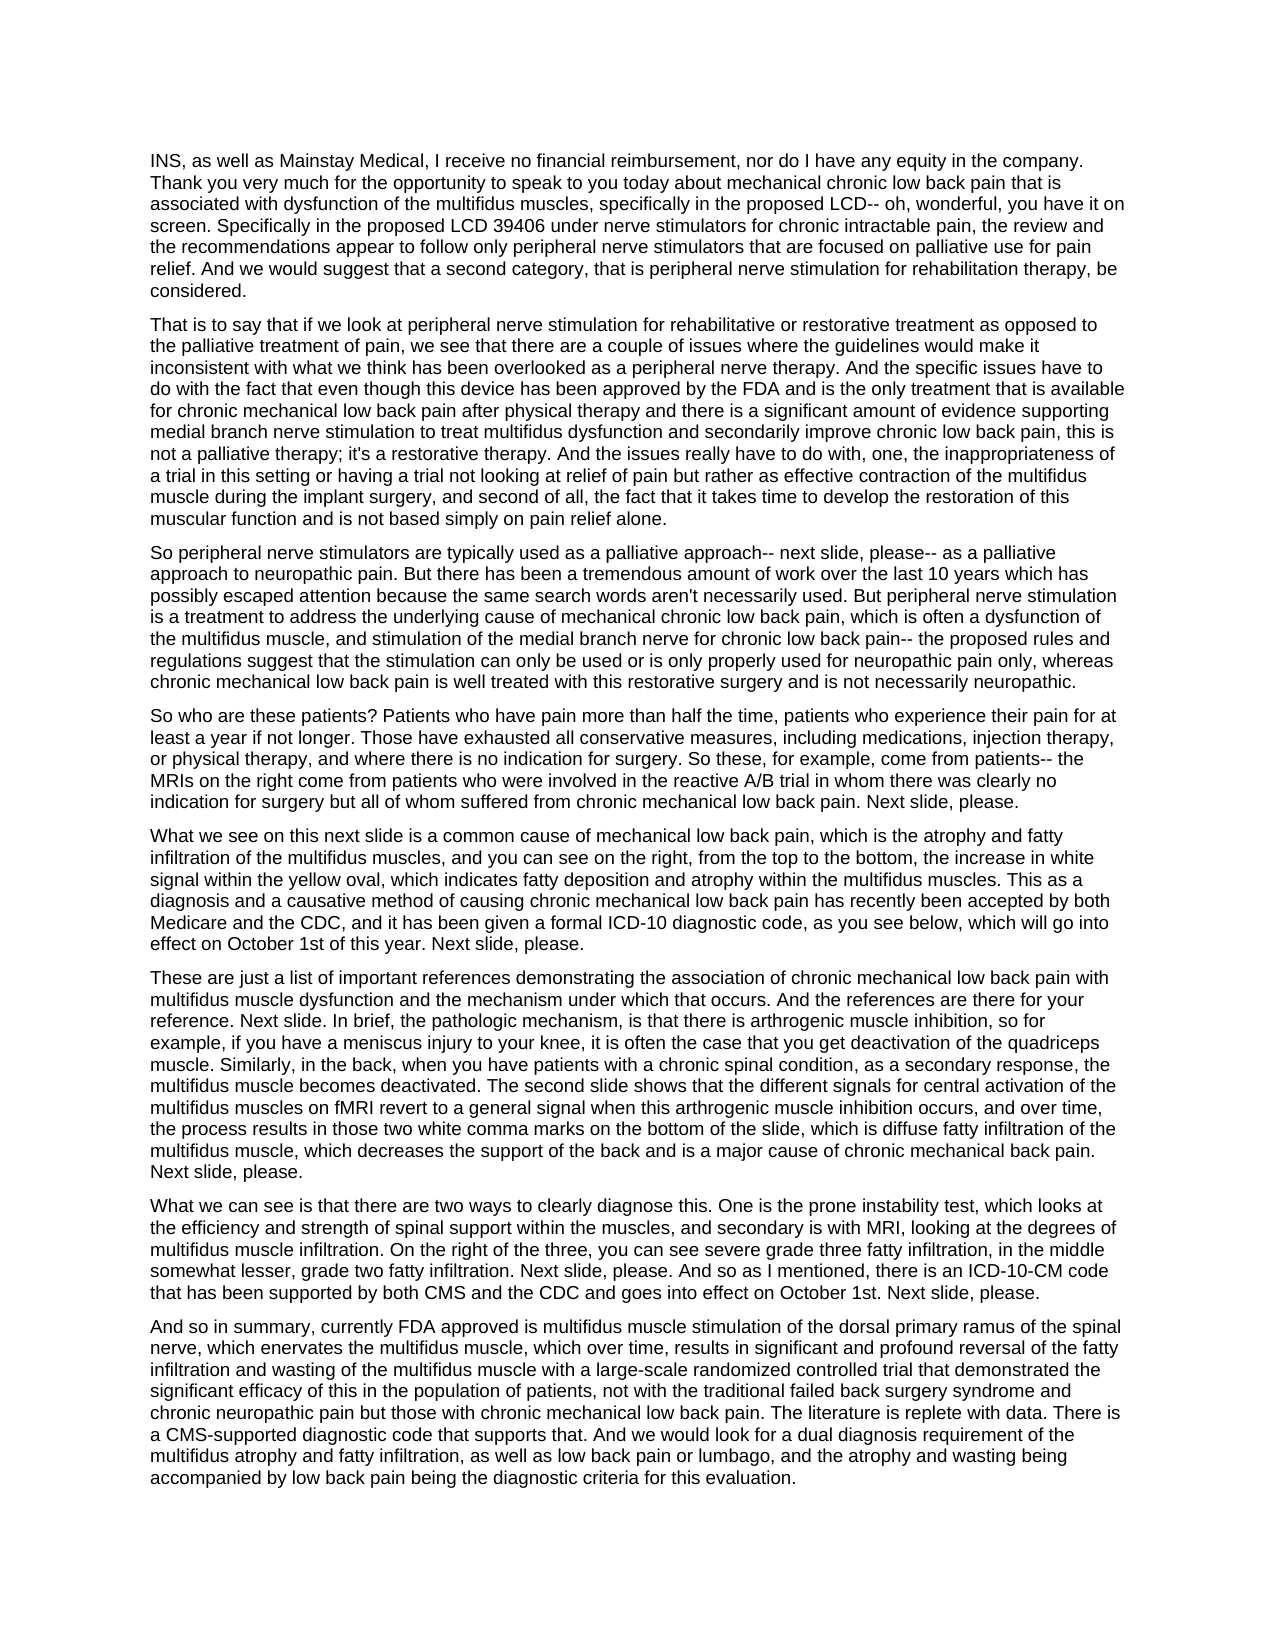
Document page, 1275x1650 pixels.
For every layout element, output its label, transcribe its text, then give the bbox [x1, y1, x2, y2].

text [150, 150, 1125, 301]
text That is to say that if we look at peripheral nerve stimulation for rehabilitative or restorative treatment as opposed to the palliative treatment of pain, we see that there are a couple of issues where the guidelines would make it inconsistent with what we think has been overlooked as a peripheral nerve therapy. And the specific issues have to do with the fact that even though this device has been approved by the FDA and is the only treatment that is available for chronic mechanical low back pain after physical therapy and there is a significant amount of evidence supporting medial branch nerve stimulation to treat multifidus dysfunction and secondarily improve chronic low back pain, this is not a palliative therapy; it's a restorative therapy. And the issues really have to do with, one, the inappropriateness of a trial in this setting or having a trial not looking at relief of pain but rather as effective contraction of the multifidus muscle during the implant surgery, and second of all, the fact that it takes time to develop the restoration of this muscular function and is not based simply on pain relief alone. [150, 313, 1125, 529]
text What we see on this next slide is a common cause of mechanical low back pain, which is the atrophy and fatty infiltration of the multifidus muscles, and you can see on the right, from the top to the bottom, the increase in white signal within the yellow oval, which indicates fatty deposition and atrophy within the multifidus muscles. This as a diagnosis and a causative method of causing chronic mechanical low back pain has recently been accepted by both Medicare and the CDC, and it has been given a formal ICD-10 diagnostic code, as you see below, which will go into effect on October 1st of this year. Next slide, please. [150, 825, 1125, 955]
text These are just a list of important references demonstrating the association of chronic mechanical low back pain with multifidus muscle dysfunction and the mechanism under which that occurs. And the references are there for your reference. Next slide. In brief, the pathologic mechanism, is that there is arthrogenic muscle inhibition, so for example, if you have a meniscus injury to your knee, it is often the case that you get deactivation of the quadriceps muscle. Similarly, in the back, when you have patients with a chronic spinal condition, as a secondary response, the multifidus muscle becomes deactivated. The second slide shows that the different signals for central activation of the multifidus muscles on fMRI revert to a general signal when this arthrogenic muscle inhibition occurs, and over time, the process results in those two white comma marks on the bottom of the slide, which is diffuse fatty infiltration of the multifidus muscle, which decreases the support of the back and is a major cause of chronic mechanical back pain. Next slide, please. [150, 967, 1125, 1183]
text So peripheral nerve stimulators are typically used as a palliative approach-- next slide, please-- as a palliative approach to neuropathic pain. But there has been a tremendous amount of work over the last 10 years which has possibly escaped attention because the same search words aren't necessarily used. But peripheral nerve stimulation is a treatment to address the underlying cause of mechanical chronic low back pain, which is often a dysfunction of the multifidus muscle, and stimulation of the medial branch nerve for chronic low back pain-- the proposed rules and regulations suggest that the stimulation can only be used or is only properly used for neuropathic pain only, whereas chronic mechanical low back pain is well treated with this restorative surgery and is not necessarily neuropathic. [150, 542, 1125, 692]
text So who are these patients? Patients who have pain more than half the time, patients who experience their pain for at least a year if not longer. Those have exhausted all conservative measures, including medications, injection therapy, or physical therapy, and where there is no indication for surgery. So these, for example, come from patients-- the MRIs on the right come from patients who were involved in the reactive A/B trial in whom there was clearly no indication for surgery but all of whom suffered from chronic mechanical low back pain. Next slide, please. [150, 705, 1125, 813]
text What we can see is that there are two ways to clearly diagnose this. One is the prone instability test, which looks at the efficiency and strength of spinal support within the muscles, and secondary is with MRI, looking at the degrees of multifidus muscle infiltration. On the right of the three, you can see severe grade three fatty infiltration, in the middle somewhat lesser, grade two fatty infiltration. Next slide, please. And so as I mentioned, there is an ICD-10-CM code that has been supported by both CMS and the CDC and goes into effect on October 1st. Next slide, please. [150, 1195, 1125, 1303]
text And so in summary, currently FDA approved is multifidus muscle stimulation of the dorsal primary ramus of the spinal nerve, which enervates the multifidus muscle, which over time, results in significant and profound reversal of the fatty infiltration and wasting of the multifidus muscle with a large-scale randomized controlled trial that demonstrated the significant efficacy of this in the population of patients, not with the traditional failed back surgery syndrome and chronic neuropathic pain but those with chronic mechanical low back pain. The literature is replete with data. There is a CMS-supported diagnostic code that supports that. And we would look for a dual diagnosis requirement of the multifidus atrophy and fatty infiltration, as well as low back pain or lumbago, and the atrophy and wasting being accompanied by low back pain being the diagnostic criteria for this evaluation. [150, 1316, 1125, 1488]
